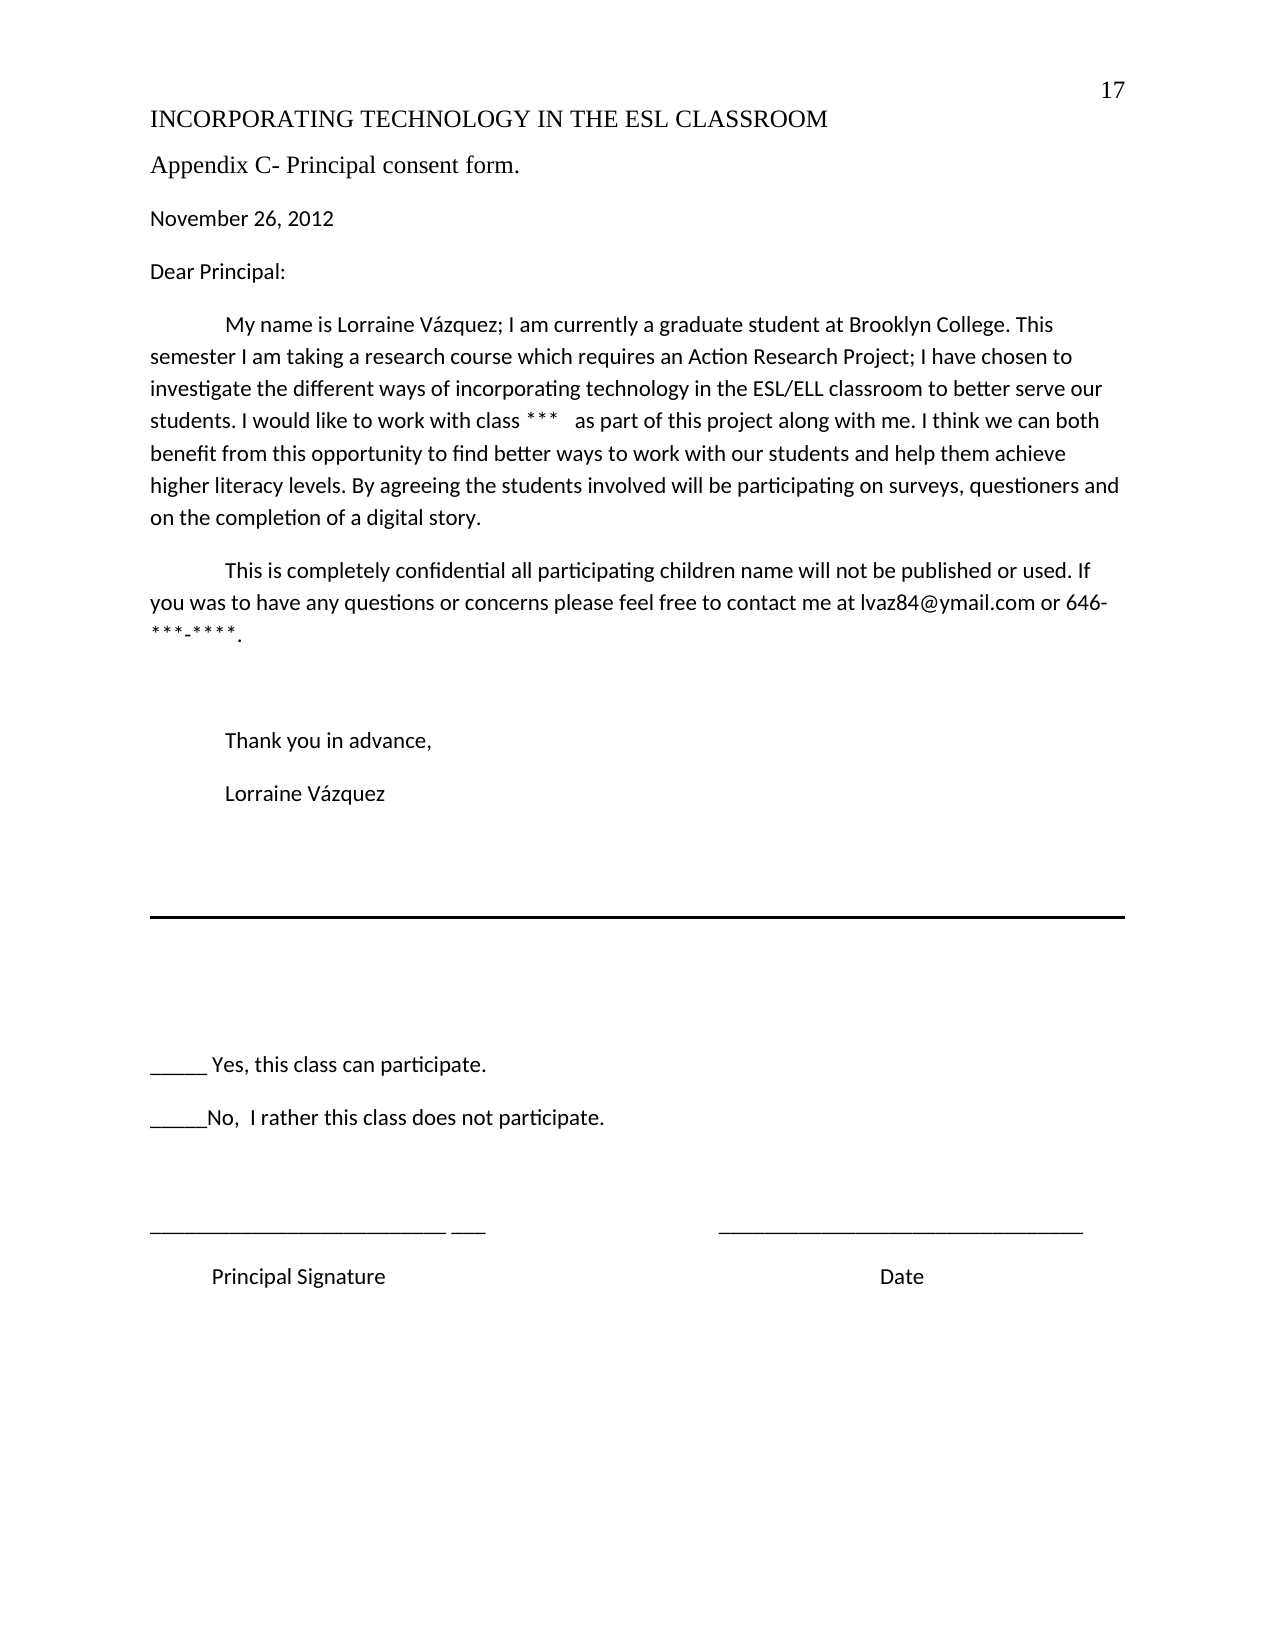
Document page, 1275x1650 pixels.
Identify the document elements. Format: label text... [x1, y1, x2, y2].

text Thank you in advance, [150, 726, 1125, 754]
text This is completely confidential all participating children name will not be published or used. If you was to have any questions or concerns please feel free to contact me at lvaz84@ymail.com or 646-***-****. [150, 556, 1125, 648]
text _____No, I rather this class does not participate. [150, 1103, 1125, 1131]
text My name is Lorraine Vázquez; I am currently a graduate student at Brooklyn College. This semester I am taking a research course which requires an Action Research Project; I have chosen to investigate the different ways of incorporating technology in the ESL/ELL classroom to better serve our students. I would like to work with class *** as part of this project along with me. I think we can both benefit from this opportunity to find better ways to work with our students and help them achieve higher literacy levels. By agreeing the students involved will be participating on surveys, questioners and on the completion of a digital story. [150, 310, 1125, 531]
text Dear Principal: [150, 257, 1125, 285]
text Lorraine Vázquez [150, 779, 1125, 807]
text __________________________ ___ ________________________________ [150, 1209, 1125, 1237]
text _____ Yes, this class can participate. [150, 1050, 1125, 1078]
text November 26, 2012 [150, 204, 1125, 232]
text Appendix C- Principal consent form. [150, 150, 1125, 179]
text Principal Signature Date [150, 1262, 1125, 1290]
